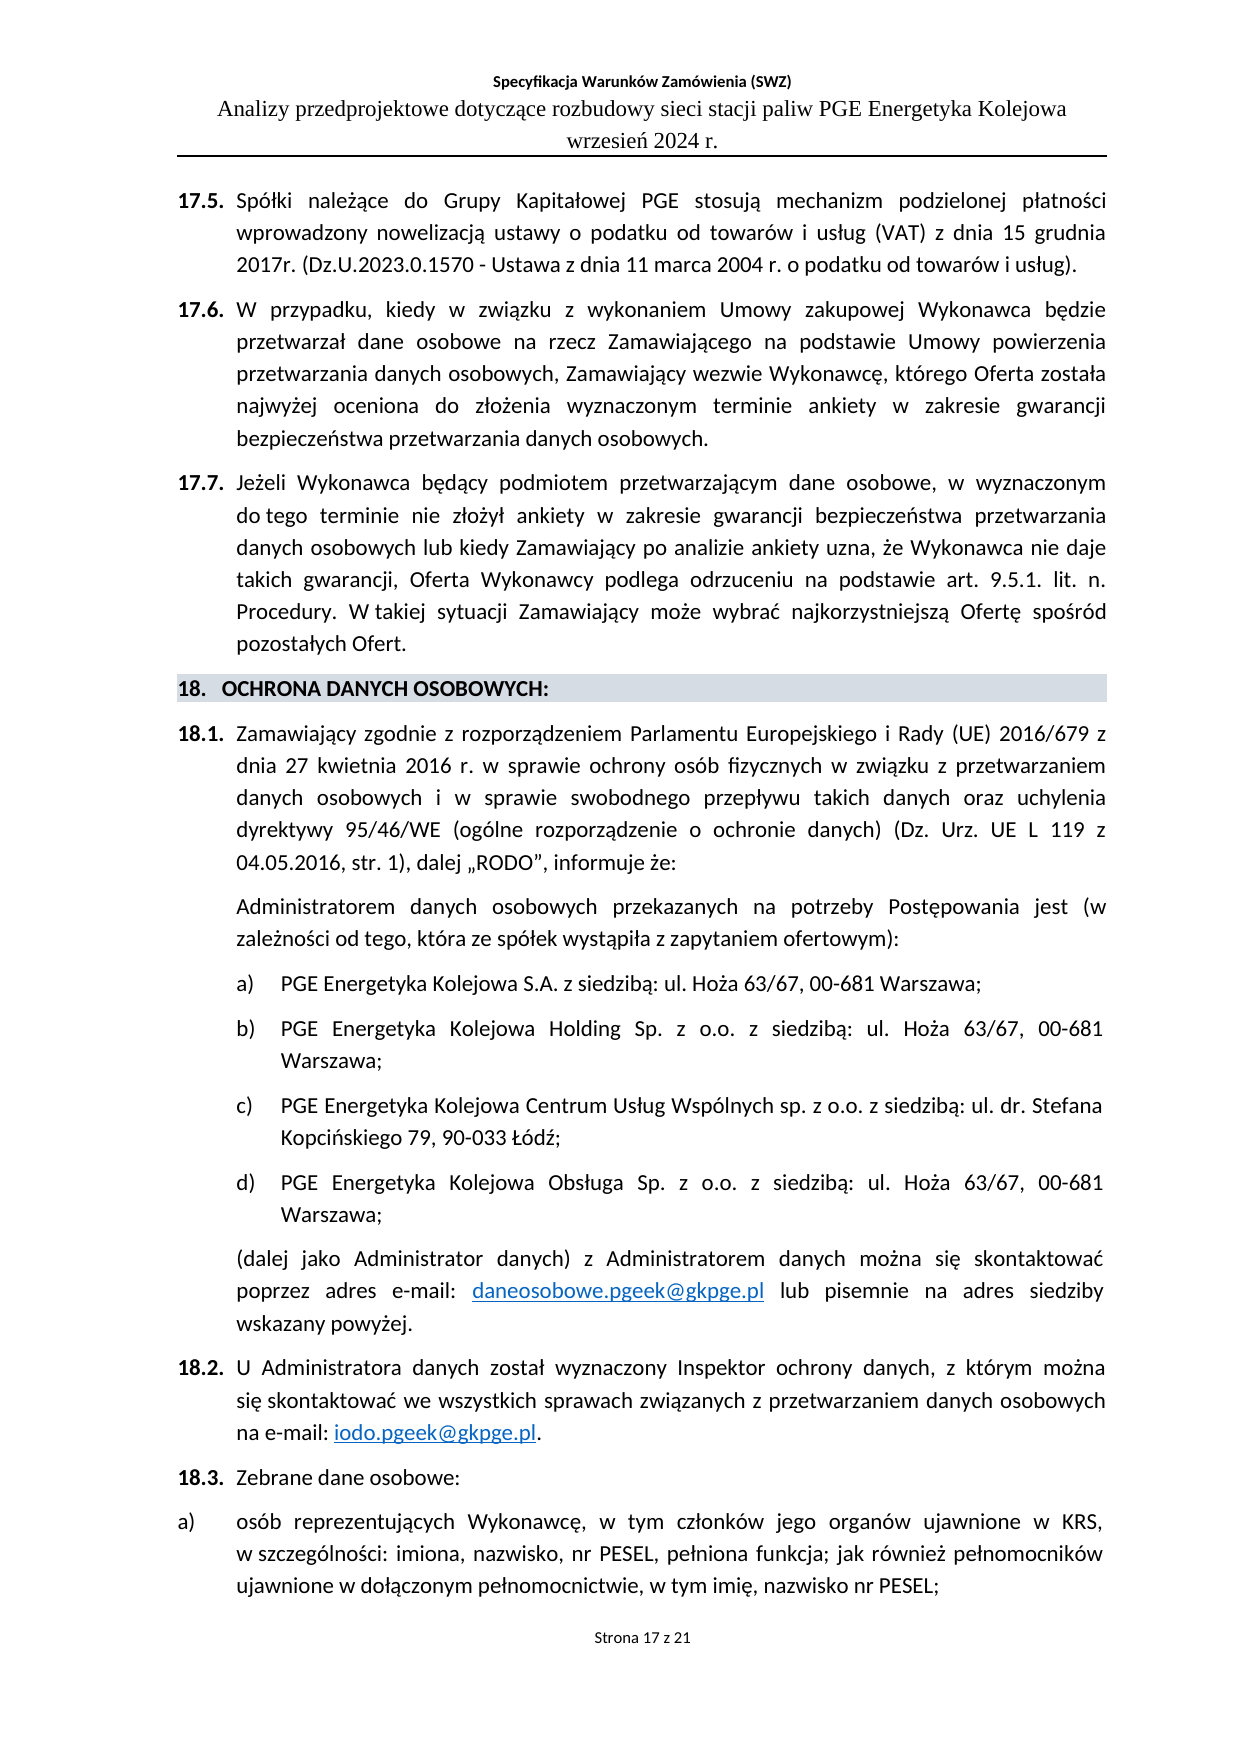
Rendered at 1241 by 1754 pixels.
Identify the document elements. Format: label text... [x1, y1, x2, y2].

list PGE Energetyka Kolejowa Obsługa Sp. z o.o. z siedzibą: ul. Hoża 63/67, 00-681 Warszawa; [236, 1168, 1104, 1228]
list OCHRONA DANYCH OSOBOWYCH: [177, 674, 1107, 702]
list PGE Energetyka Kolejowa Holding Sp. z o.o. z siedzibą: ul. Hoża 63/67, 00-681 Warszawa; [236, 1014, 1104, 1074]
list Jeżeli Wykonawca będący podmiotem przetwarzającym dane osobowe, w wyznaczonym do tego terminie nie złożył ankiety w zakresie gwarancji bezpieczeństwa przetwarzania danych osobowych lub kiedy Zamawiający po analizie ankiety uzna, że Wykonawca nie daje takich gwarancji, Oferta Wykonawcy podlega odrzuceniu na podstawie art. 9.5.1. lit. n. Procedury. W takiej sytuacji Zamawiający może wybrać najkorzystniejszą Ofertę spośród pozostałych Ofert. [177, 468, 1107, 657]
list Zebrane dane osobowe: [177, 1463, 1107, 1491]
list U Administratora danych został wyznaczony Inspektor ochrony danych, z którym można się skontaktować we wszystkich sprawach związanych z przetwarzaniem danych osobowych na e-mail: iodo.pgeek@gkpge.pl. [177, 1353, 1107, 1446]
list (dalej jako Administrator danych) z Administratorem danych można się skontaktować poprzez adres e-mail: daneosobowe.pgeek@gkpge.pl lub pisemnie na adres siedziby wskazany powyżej. [236, 1244, 1104, 1337]
list W przypadku, kiedy w związku z wykonaniem Umowy zakupowej Wykonawca będzie przetwarzał dane osobowe na rzecz Zamawiającego na podstawie Umowy powierzenia przetwarzania danych osobowych, Zamawiający wezwie Wykonawcę, którego Oferta została najwyżej oceniona do złożenia wyznaczonym terminie ankiety w zakresie gwarancji bezpieczeństwa przetwarzania danych osobowych. [177, 295, 1107, 452]
list PGE Energetyka Kolejowa Centrum Usług Wspólnych sp. z o.o. z siedzibą: ul. dr. Stefana Kopcińskiego 79, 90-033 Łódź; [236, 1091, 1104, 1151]
list Administratorem danych osobowych przekazanych na potrzeby Postępowania jest (w zależności od tego, która ze spółek wystąpiła z zapytaniem ofertowym): [236, 892, 1107, 952]
list Zamawiający zgodnie z rozporządzeniem Parlamentu Europejskiego i Rady (UE) 2016/679 z dnia 27 kwietnia 2016 r. w sprawie ochrony osób fizycznych w związku z przetwarzaniem danych osobowych i w sprawie swobodnego przepływu takich danych oraz uchylenia dyrektywy 95/46/WE (ogólne rozporządzenie o ochronie danych) (Dz. Urz. UE L 119 z 04.05.2016, str. 1), dalej „RODO”, informuje że: [177, 719, 1107, 876]
list PGE Energetyka Kolejowa S.A. z siedzibą: ul. Hoża 63/67, 00-681 Warszawa; [236, 969, 1104, 997]
list osób reprezentujących Wykonawcę, w tym członków jego organów ujawnione w KRS, w szczególności: imiona, nazwisko, nr PESEL, pełniona funkcja; jak również pełnomocników ujawnione w dołączonym pełnomocnictwie, w tym imię, nazwisko nr PESEL; [177, 1507, 1104, 1600]
list Spółki należące do Grupy Kapitałowej PGE stosują mechanizm podzielonej płatności wprowadzony nowelizacją ustawy o podatku od towarów i usług (VAT) z dnia 15 grudnia 2017r. (Dz.U.2023.0.1570 - Ustawa z dnia 11 marca 2004 r. o podatku od towarów i usług). [177, 186, 1107, 278]
